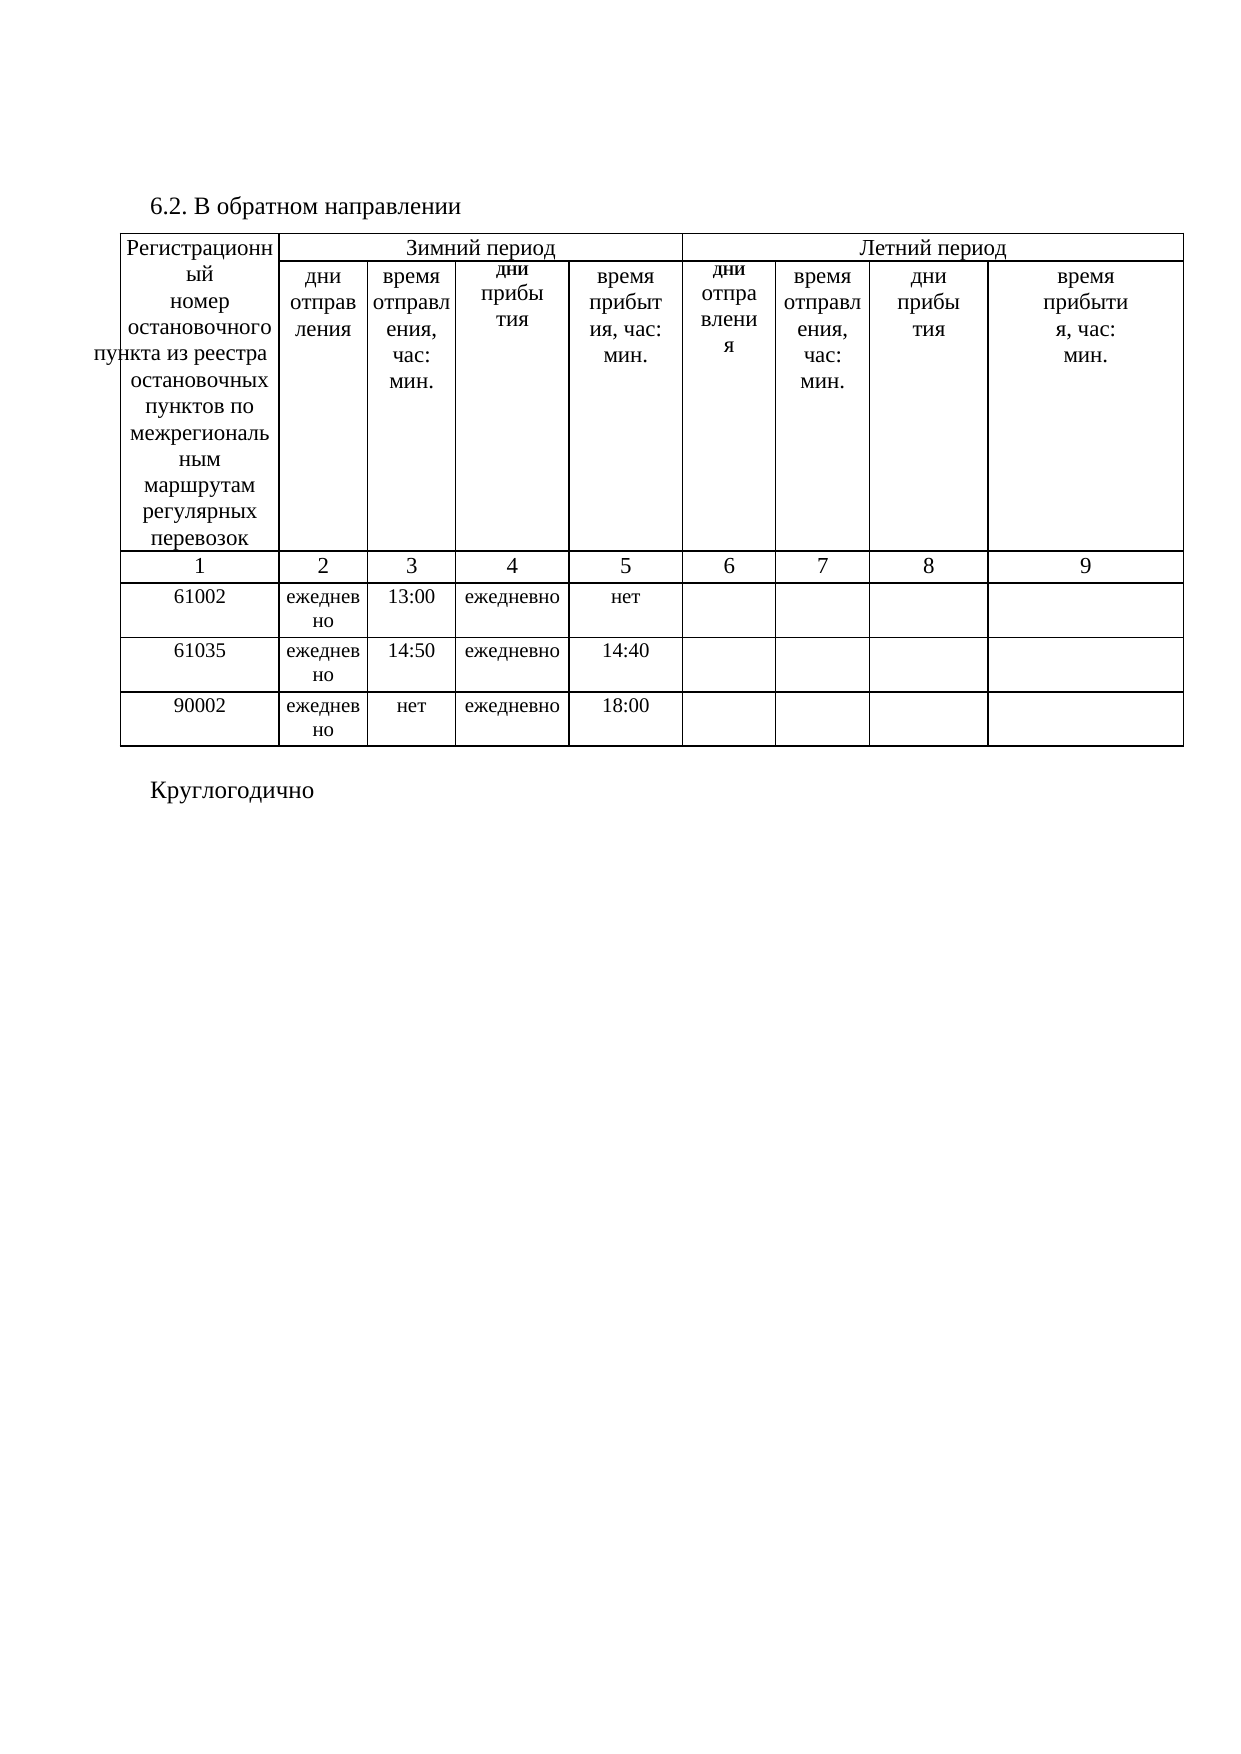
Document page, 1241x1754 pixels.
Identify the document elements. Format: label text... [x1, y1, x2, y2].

table_cell 90002 [121, 693, 278, 745]
table_cell 3 [368, 552, 455, 582]
table_header Зимний период [280, 234, 682, 260]
table_cell дни прибы тия [870, 262, 987, 550]
table_cell ежедневно [280, 638, 367, 691]
table_cell время прибыти я, час: мин. [989, 262, 1183, 550]
table_cell ежедневно [456, 638, 568, 691]
table_cell 61002 [121, 584, 278, 637]
table_cell время отправл ения, час: мин. [776, 262, 869, 550]
table_cell 61035 [121, 638, 278, 691]
table_cell [683, 638, 775, 691]
table_cell нет [570, 584, 682, 637]
table_cell [989, 584, 1183, 637]
table_cell [683, 693, 775, 745]
table_cell 18:00 [570, 693, 682, 745]
table_cell [776, 638, 869, 691]
table_cell ежедневно [456, 693, 568, 745]
table_cell нет [368, 693, 455, 745]
table_cell 13:00 [368, 584, 455, 637]
table_cell ДНИ прибы тия [456, 262, 568, 550]
table_cell 8 [870, 552, 987, 582]
table_cell [870, 693, 987, 745]
table_cell ежедневно [280, 584, 367, 637]
text 6.2. В обратном направлении [150, 191, 1090, 220]
table_cell 9 [989, 552, 1183, 582]
table_cell время отправл ения, час: мин. [368, 262, 455, 550]
table_cell 1 [121, 552, 278, 582]
table_cell ежедневно [280, 693, 367, 745]
table_cell 2 [280, 552, 367, 582]
table_cell [776, 584, 869, 637]
table_cell [989, 638, 1183, 691]
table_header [121, 234, 278, 550]
table_cell 6 [683, 552, 775, 582]
table_cell [776, 693, 869, 745]
table_cell 7 [776, 552, 869, 582]
table_cell дни отправ ления [280, 262, 367, 550]
table_cell ДНИ отпра влени я [683, 262, 775, 550]
table_cell 5 [570, 552, 682, 582]
table_cell 14:50 [368, 638, 455, 691]
table_cell время прибыт ия, час: мин. [570, 262, 682, 550]
table_cell [989, 693, 1183, 745]
table_cell 14:40 [570, 638, 682, 691]
text Круглогодично [150, 776, 1090, 804]
table_cell [683, 584, 775, 637]
table_cell ежедневно [456, 584, 568, 637]
table_header Летний период [683, 234, 1183, 260]
table_cell [870, 638, 987, 691]
table_cell [870, 584, 987, 637]
table_cell 4 [456, 552, 568, 582]
